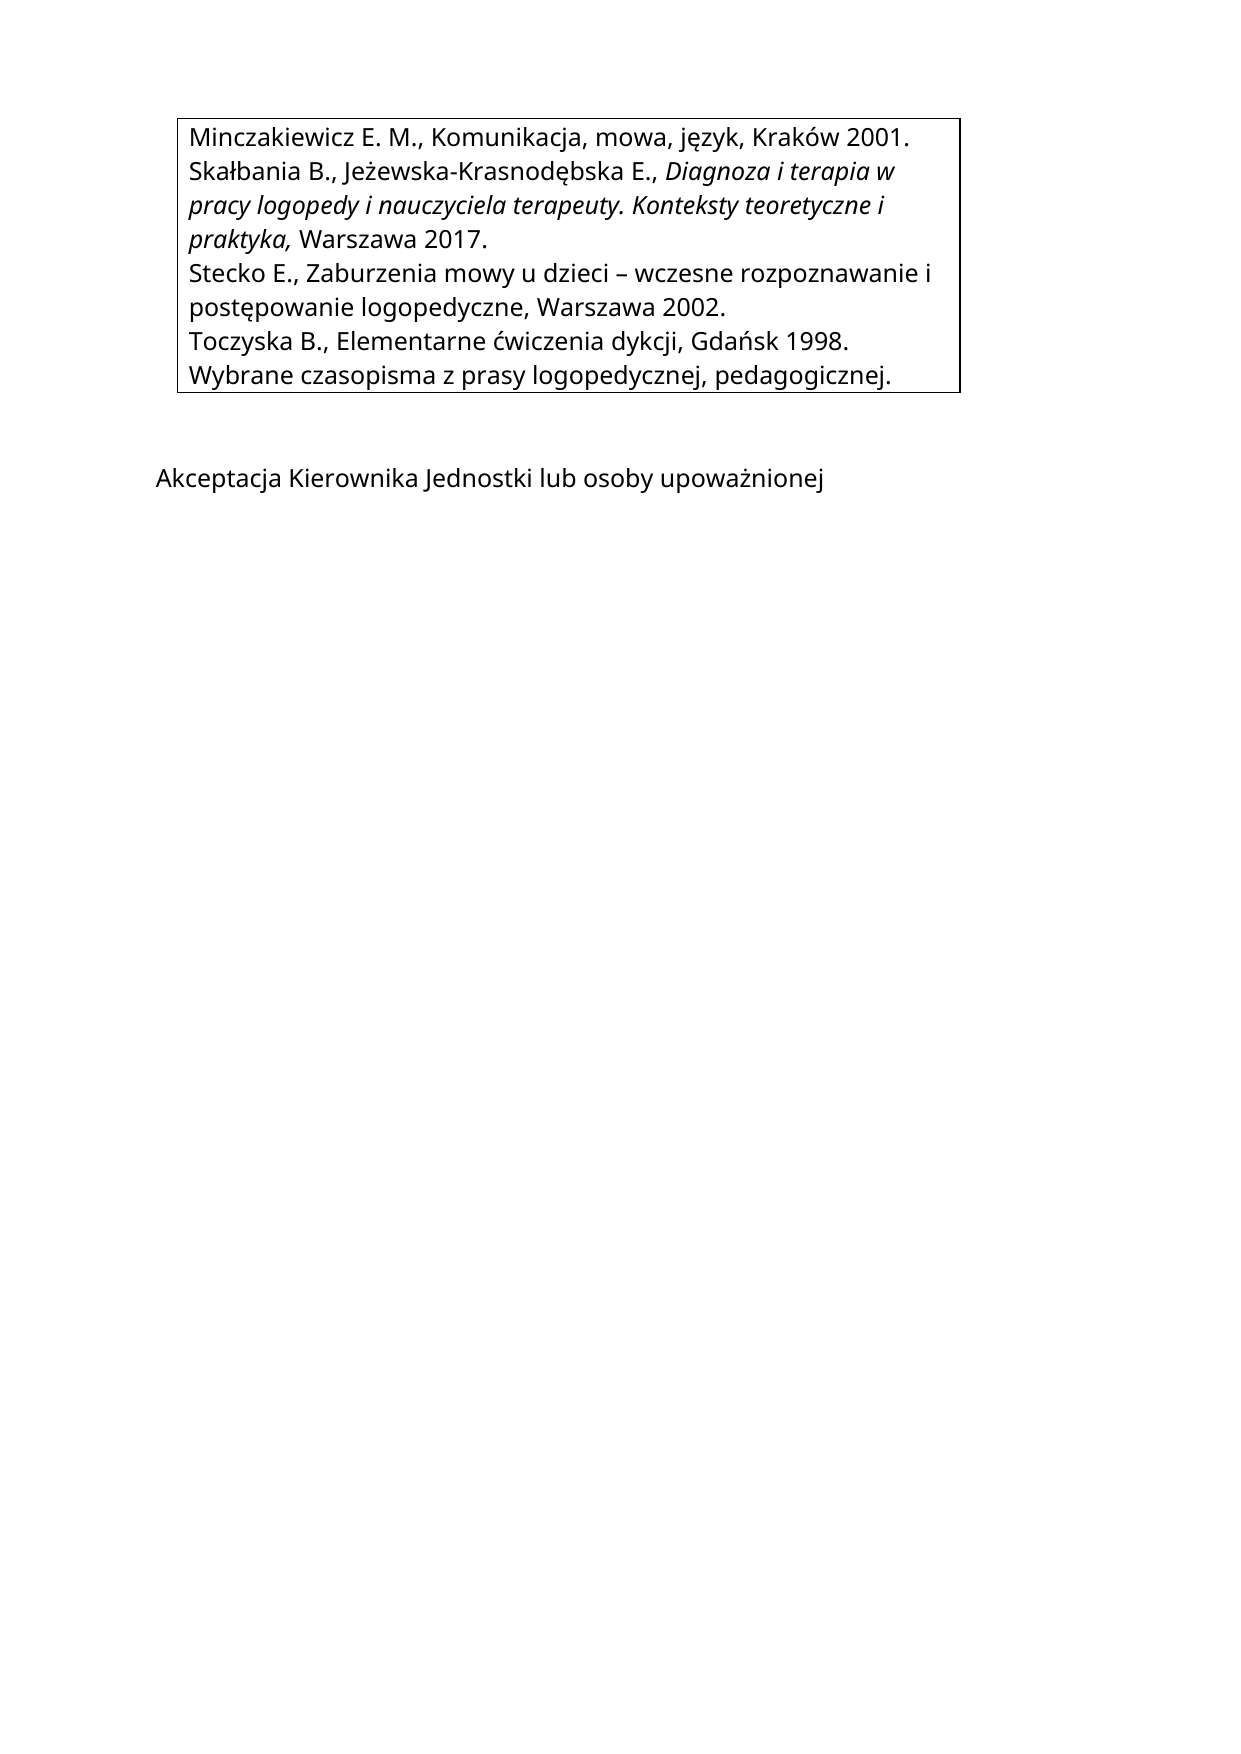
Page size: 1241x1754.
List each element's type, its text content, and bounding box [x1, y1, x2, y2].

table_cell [178, 119, 959, 392]
text Akceptacja Kierownika Jednostki lub osoby upoważnionej [156, 461, 1122, 495]
